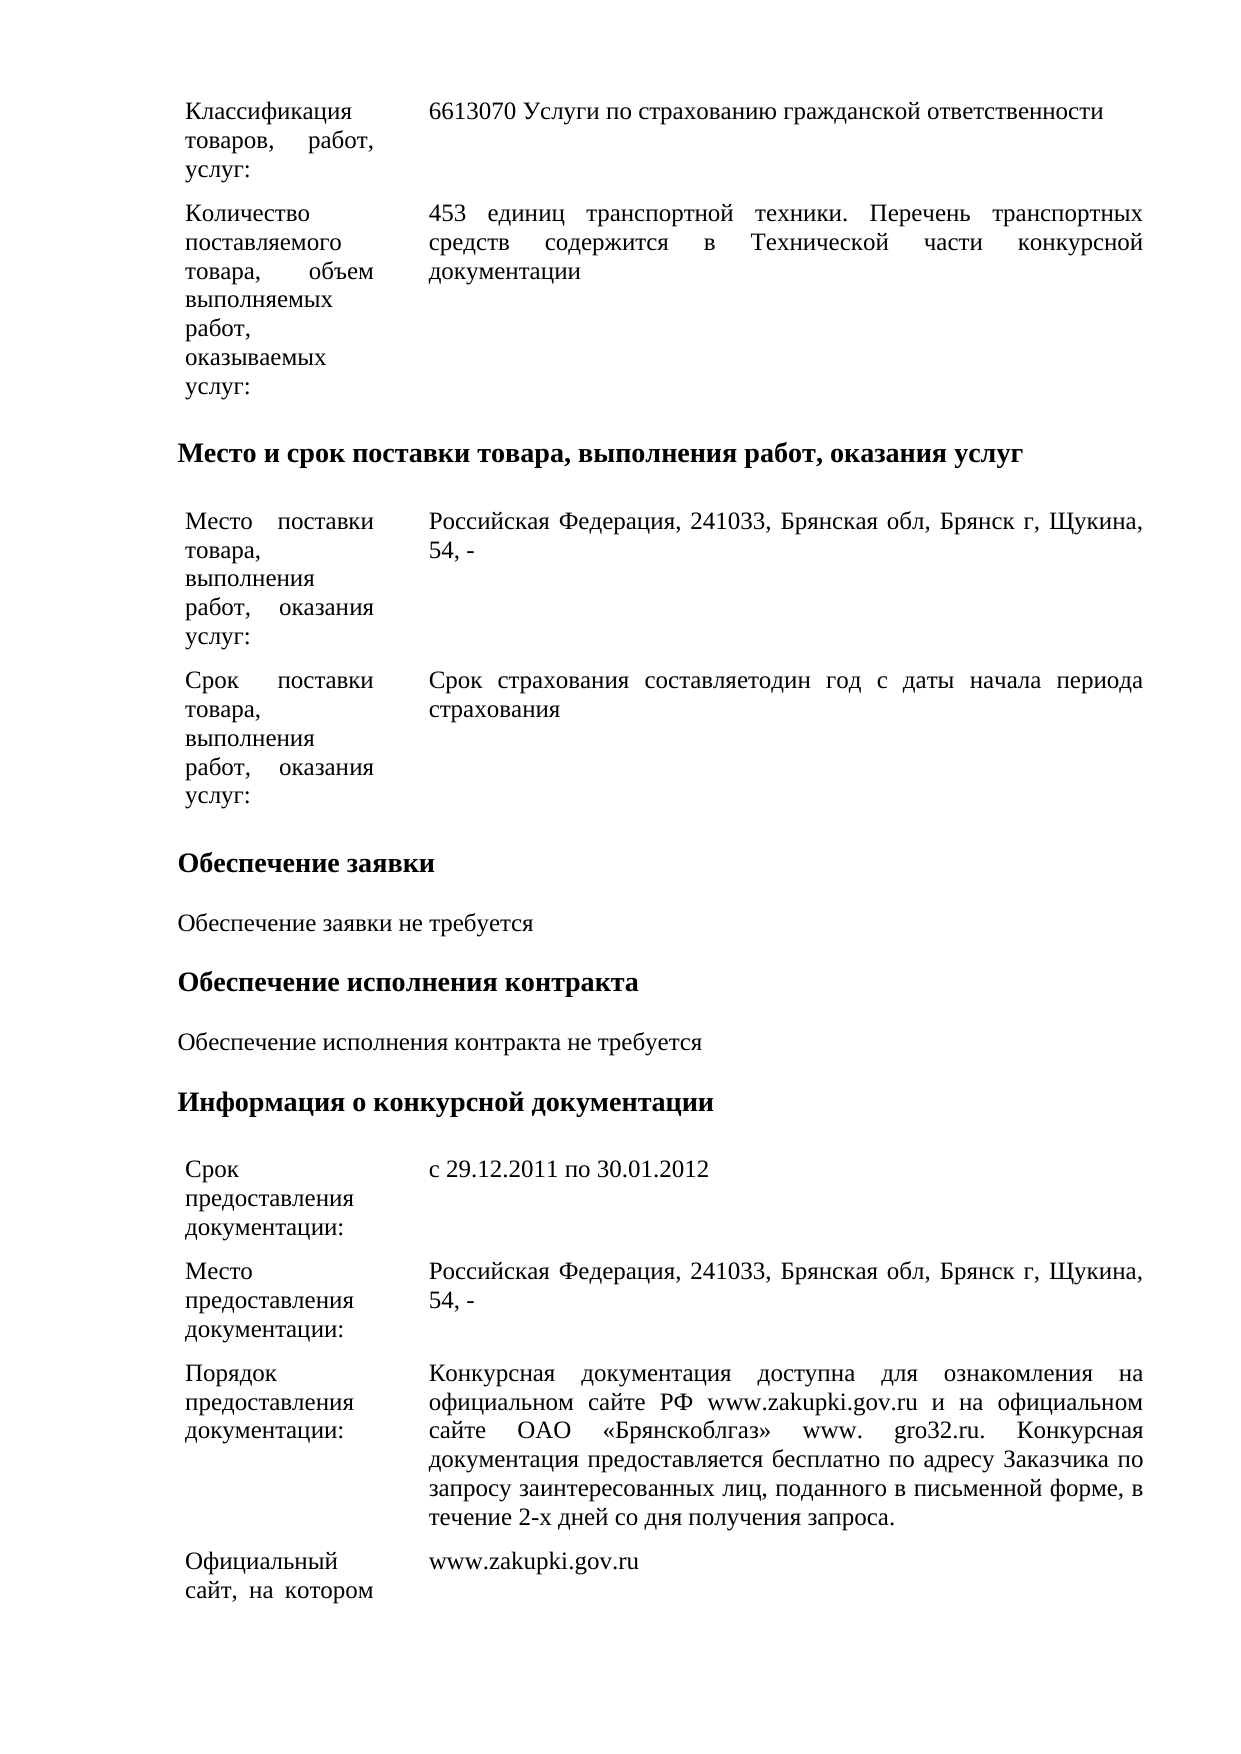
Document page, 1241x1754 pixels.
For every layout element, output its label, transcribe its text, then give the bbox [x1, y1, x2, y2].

text Обеспечение заявки [177, 846, 1152, 878]
table_cell 6613070 Услуги по страхованию гражданской ответственности [421, 89, 1152, 191]
table_cell 453 единиц транспортной техники. Перечень транспортных средств содержится в Технической части конкурсной документации [421, 191, 1152, 407]
table_header Обеспечение заявки не требуется [177, 908, 1152, 936]
table_cell Место предоставления документации: [177, 1249, 421, 1350]
table_header c 29.12.2011 по 30.01.2012 [421, 1147, 1152, 1248]
table_header Срок предоставления документации: [177, 1147, 421, 1248]
table_cell www.zakupki.gov.ru [421, 1539, 1152, 1612]
table_header Российская Федерация, 241033, Брянская обл, Брянск г, Щукина, 54, - [421, 498, 1152, 657]
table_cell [177, 1539, 421, 1612]
text Место и срок поставки товара, выполнения работ, оказания услуг [177, 437, 1152, 469]
table_cell Классификация товаров, работ, услуг: [177, 89, 421, 191]
table_header Обеспечение исполнения контракта не требуется [177, 1027, 1152, 1056]
table_cell Срок страхования составляетодин год с даты начала периода страхования [421, 658, 1152, 817]
table_cell Срок поставки товара, выполнения работ, оказания услуг: [177, 658, 421, 817]
table_cell Конкурсная документация доступна для ознакомления на официальном сайте РФ www.zakupki.gov.ru и на официальном сайте ОАО «Брянскоблгаз» www. gro32.ru. Конкурсная документация предоставляется бесплатно по адресу Заказчика по запросу заинтересованных лиц, поданного в письменной форме, в течение 2-х дней со дня получения запроса. [421, 1350, 1152, 1538]
table_cell Российская Федерация, 241033, Брянская обл, Брянск г, Щукина, 54, - [421, 1249, 1152, 1350]
table_cell Порядок предоставления документации: [177, 1350, 421, 1538]
table_header Место поставки товара, выполнения работ, оказания услуг: [177, 498, 421, 657]
table_cell Количество поставляемого товара, объем выполняемых работ, оказываемых услуг: [177, 191, 421, 407]
text Обеспечение исполнения контракта [177, 966, 1152, 998]
text Информация о конкурсной документации [177, 1085, 1152, 1117]
